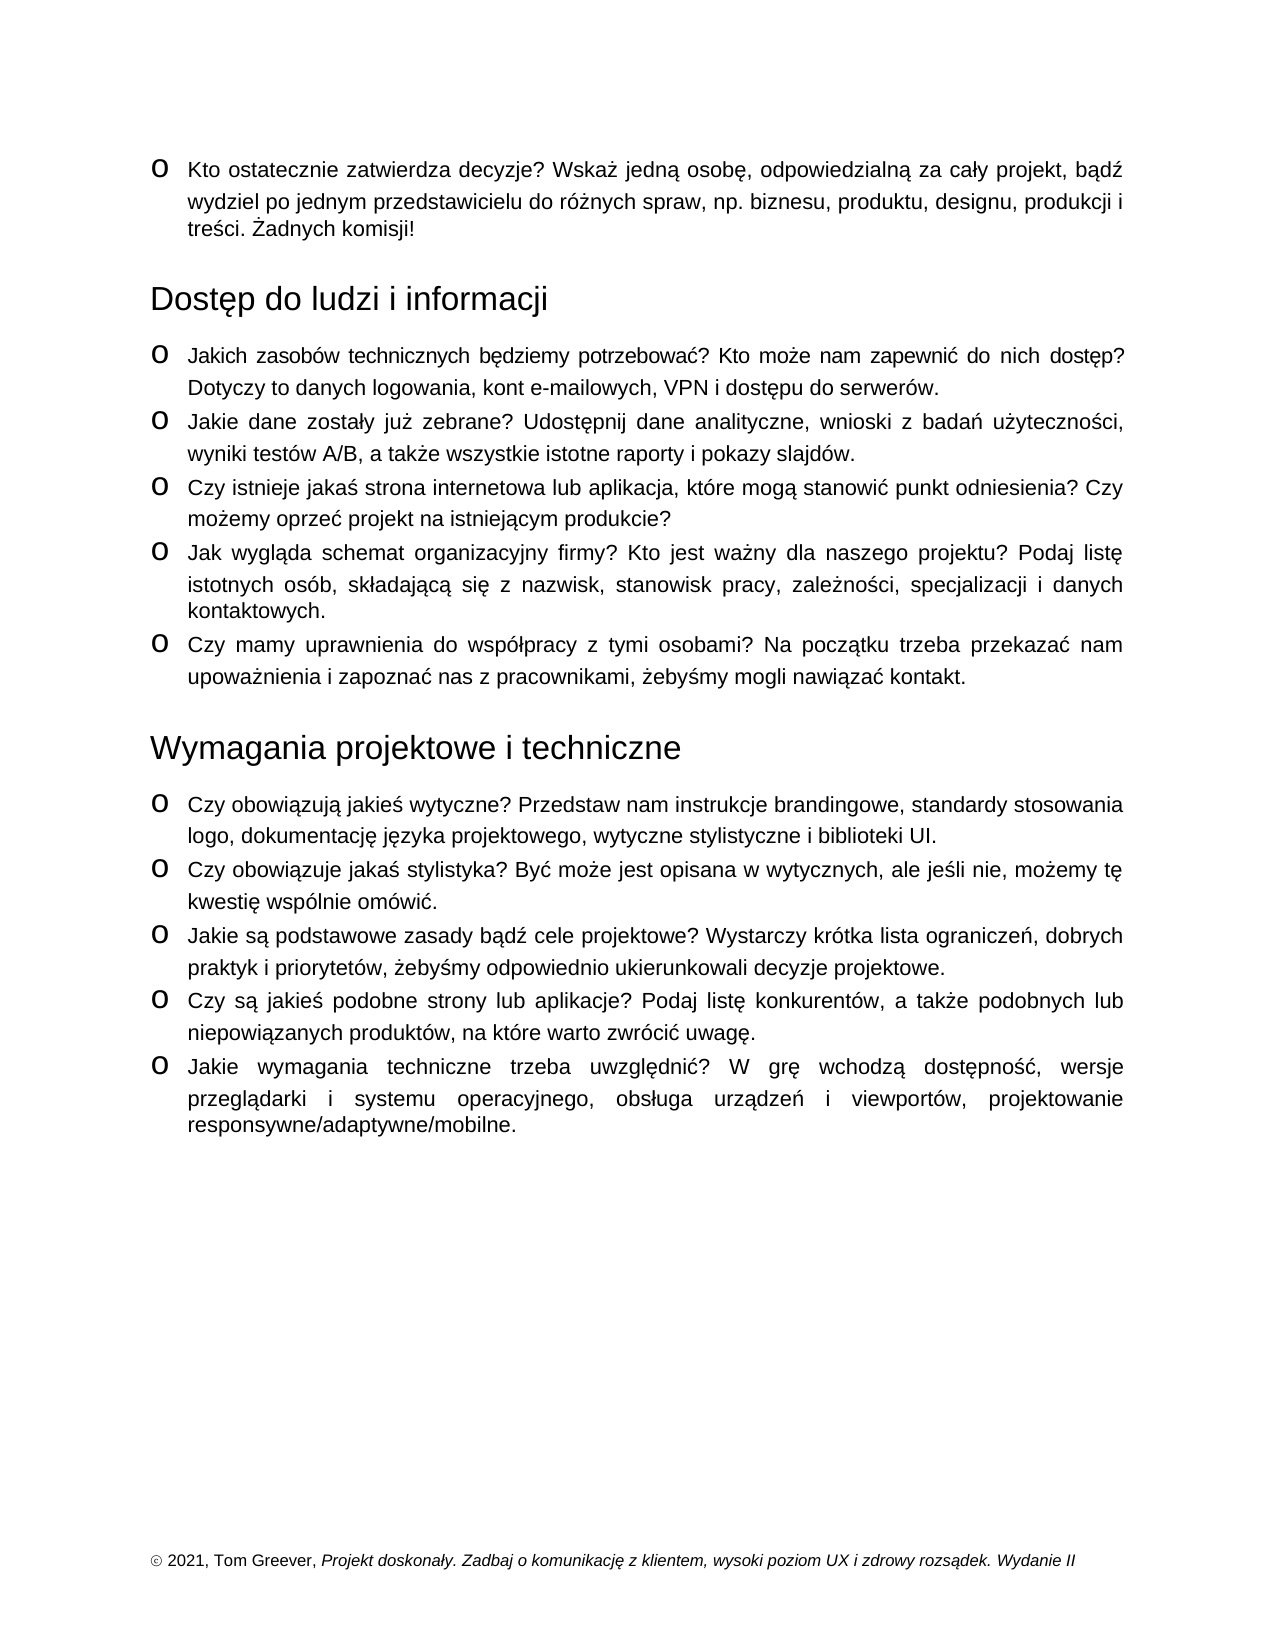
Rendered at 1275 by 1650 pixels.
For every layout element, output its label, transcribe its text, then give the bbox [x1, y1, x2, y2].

list Kto ostatecznie zatwierdza decyzje? Wskaż jedną osobę, odpowiedzialną za cały projekt, bądź wydziel po jednym przedstawicielu do różnych spraw, np. biznesu, produktu, designu, produkcji i treści. Żadnych komisji! [150, 150, 1125, 241]
list Czy są jakieś podobne strony lub aplikacje? Podaj listę konkurentów, a także podobnych lub niepowiązanych produktów, na które warto zwrócić uwagę. [150, 981, 1125, 1045]
list Jakie wymagania techniczne trzeba uwzględnić? W grę wchodzą dostępność, wersje przeglądarki i systemu operacyjnego, obsługa urządzeń i viewportów, projektowanie responsywne/adaptywne/mobilne. [150, 1046, 1125, 1137]
list Jak wygląda schemat organizacyjny firmy? Kto jest ważny dla naszego projektu? Podaj listę istotnych osób, składającą się z nazwisk, stanowisk pracy, zależności, specjalizacji i danych kontaktowych. [150, 533, 1125, 623]
list Jakich zasobów technicznych będziemy potrzebować? Kto może nam zapewnić do nich dostęp? Dotyczy to danych logowania, kont e-mailowych, VPN i dostępu do serwerów. [150, 336, 1125, 400]
subtitle Dostęp do ludzi i informacji [150, 279, 1125, 318]
list Czy istnieje jakaś strona internetowa lub aplikacja, które mogą stanowić punkt odniesienia? Czy możemy oprzeć projekt na istniejącym produkcie? [150, 467, 1125, 531]
list Czy obowiązują jakieś wytyczne? Przedstaw nam instrukcje brandingowe, standardy stosowania logo, dokumentację języka projektowego, wytyczne stylistyczne i biblioteki UI. [150, 784, 1125, 849]
list Czy obowiązuje jakaś stylistyka? Być może jest opisana w wytycznych, ale jeśli nie, możemy tę kwestię wspólnie omówić. [150, 850, 1125, 914]
subtitle Wymagania projektowe i techniczne [150, 728, 1125, 766]
list Jakie dane zostały już zebrane? Udostępnij dane analityczne, wnioski z badań użyteczności, wyniki testów A/B, a także wszystkie istotne raporty i pokazy slajdów. [150, 402, 1125, 466]
list Jakie są podstawowe zasady bądź cele projektowe? Wystarczy krótka lista ograniczeń, dobrych praktyk i priorytetów, żebyśmy odpowiednio ukierunkowali decyzje projektowe. [150, 915, 1125, 980]
list Czy mamy uprawnienia do współpracy z tymi osobami? Na początku trzeba przekazać nam upoważnienia i zapoznać nas z pracownikami, żebyśmy mogli nawiązać kontakt. [150, 625, 1125, 689]
